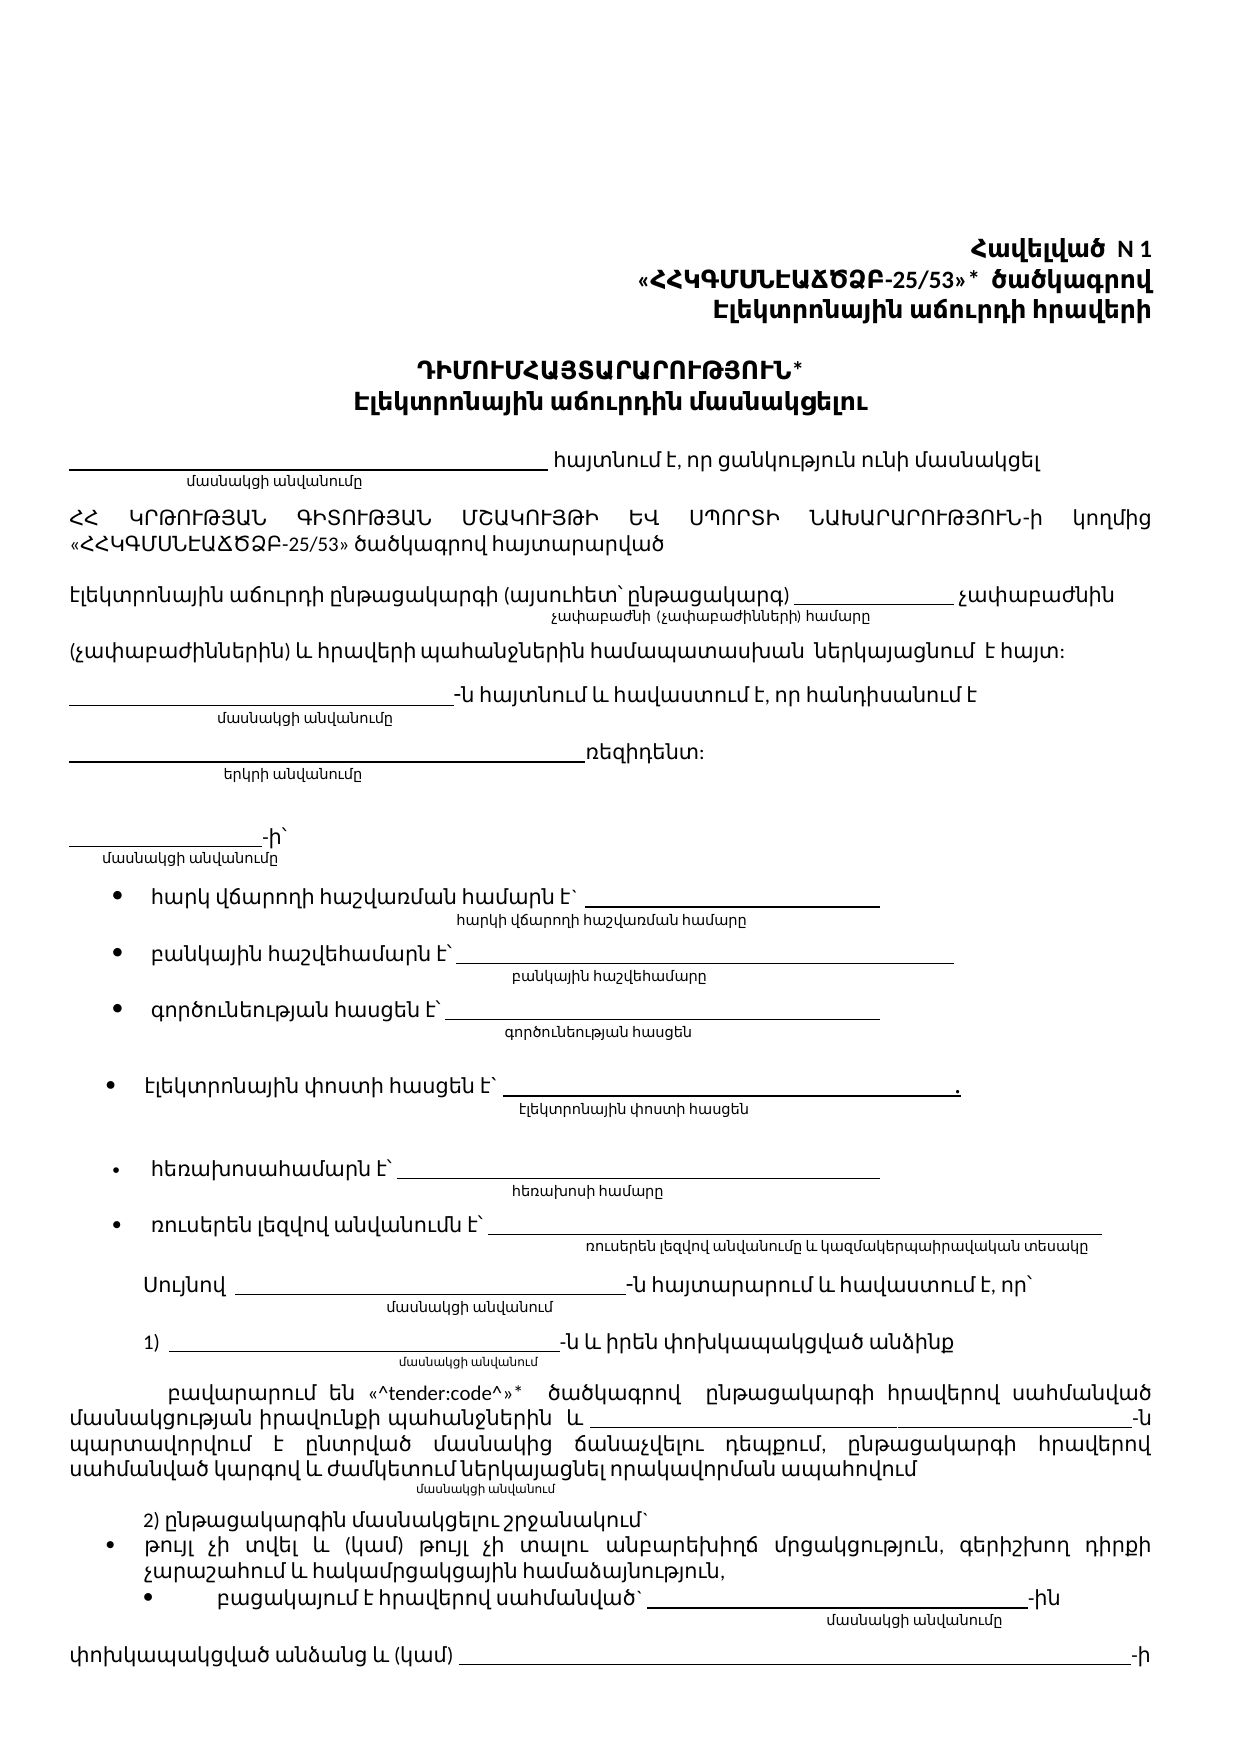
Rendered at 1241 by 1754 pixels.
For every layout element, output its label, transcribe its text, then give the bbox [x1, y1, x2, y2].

text հեռախոսի համարը [438, 1182, 1152, 1212]
text մասնակցի անվանումը [69, 850, 1152, 880]
text բանկային հաշվեհամարը [438, 967, 1152, 997]
text մասնակցի անվանումը [69, 472, 1152, 503]
text էլեկտրոնային փոստի հասցեն [364, 1100, 1152, 1131]
text Սույնով -ն հայտարարում և հավաստում է, որ՝ [69, 1268, 1152, 1299]
list ռուսերեն լեզվով անվանումն է՝ [113, 1212, 1152, 1238]
text ԴԻՄՈՒՄՀԱՅՏԱՐԱՐՈՒԹՅՈՒՆ* [69, 356, 1152, 386]
text ռեզիդենտ: [69, 739, 1152, 765]
text ՀՀ ԿՐԹՈՒԹՅԱՆ ԳԻՏՈՒԹՅԱՆ ՄՇԱԿՈՒՅԹԻ ԵՎ ՍՊՈՐՏԻ ՆԱԽԱՐԱՐՈՒԹՅՈՒՆ-ի կողմից «ՀՀԿԳՄՍՆԷԱՃԾՁԲ-25/53» ծածկագրով հայտարարված [69, 503, 1152, 556]
text -ն հայտնում և հավաստում է, որ հանդիսանում է [69, 678, 1152, 709]
text մասնակցի անվանումը [69, 1611, 1152, 1642]
text մասնակցի անվանումը [69, 709, 1152, 739]
list բացակայում է հրավերով սահմանված` -ին [69, 1583, 1152, 1611]
text էլեկտրոնային աճուրդի ընթացակարգի (այսուհետ՝ ընթացակարգ) չափաբաժնին [69, 582, 1152, 607]
text երկրի անվանումը [69, 765, 1152, 796]
text մասնակցի անվանում [69, 1354, 1152, 1380]
text գործունեության հասցեն [69, 1023, 1152, 1053]
text հայտնում է, որ ցանկություն ունի մասնակցել [69, 447, 1152, 472]
list թույլ չի տվել և (կամ) թույլ չի տալու անբարեխիղճ մրցակցություն, գերիշխող դիրքի չարաշահում և հակամրցակցային համաձայնություն, [107, 1532, 1152, 1583]
text «ՀՀԿԳՄՍՆԷԱՃԾՁԲ-25/53»* ծածկագրով [69, 264, 1152, 294]
list հեռախոսահամարն է՝ [113, 1156, 1152, 1182]
text բավարարում են «^tender:code^»* ծածկագրով ընթացակարգի հրավերով սահմանված մասնակցության իրավունքի պահանջներին և -ն պարտավորվում է ընտրված մասնակից ճանաչվելու դեպքում, ընթացակարգի հրավերով սահմանված կարգով և ժամկետում ներկայացնել որակավորման ապահովում [69, 1380, 1152, 1482]
list բանկային հաշվեհամարն է՝ [113, 941, 1152, 967]
list գործունեության հասցեն է՝ [113, 997, 1152, 1023]
text 2) ընթացակարգին մասնակցելու շրջանակում` [69, 1507, 1152, 1532]
text փոխկապակցված անձանց և (կամ) -ի [69, 1642, 1152, 1667]
text Էլեկտրոնային աճուրդի հրավերի [69, 294, 1152, 325]
text 1) -ն և իրեն փոխկապակցված անձինք [69, 1329, 1152, 1354]
text ռուսերեն լեզվով անվանումը և կազմակերպաիրավական տեսակը [512, 1238, 1152, 1268]
list էլեկտրոնային փոստի հասցեն է` . [107, 1066, 1152, 1100]
text հարկի վճարողի հաշվառման համարը [69, 911, 1152, 941]
text մասնակցի անվանում [69, 1299, 1152, 1329]
list հարկ վճարողի հաշվառման համարն է` [113, 880, 1152, 911]
subtitle Էլեկտրոնային աճուրդին մասնակցելու [69, 386, 1152, 417]
text մասնակցի անվանում [69, 1482, 1152, 1507]
text չափաբաժնի (չափաբաժինների) համարը [69, 607, 1152, 638]
text -ի՝ [69, 824, 1152, 850]
text Հավելված N 1 [69, 233, 1152, 264]
text (չափաբաժիններին) և հրավերի պահանջներին համապատասխան ներկայացնում է հայտ: [69, 638, 1152, 663]
